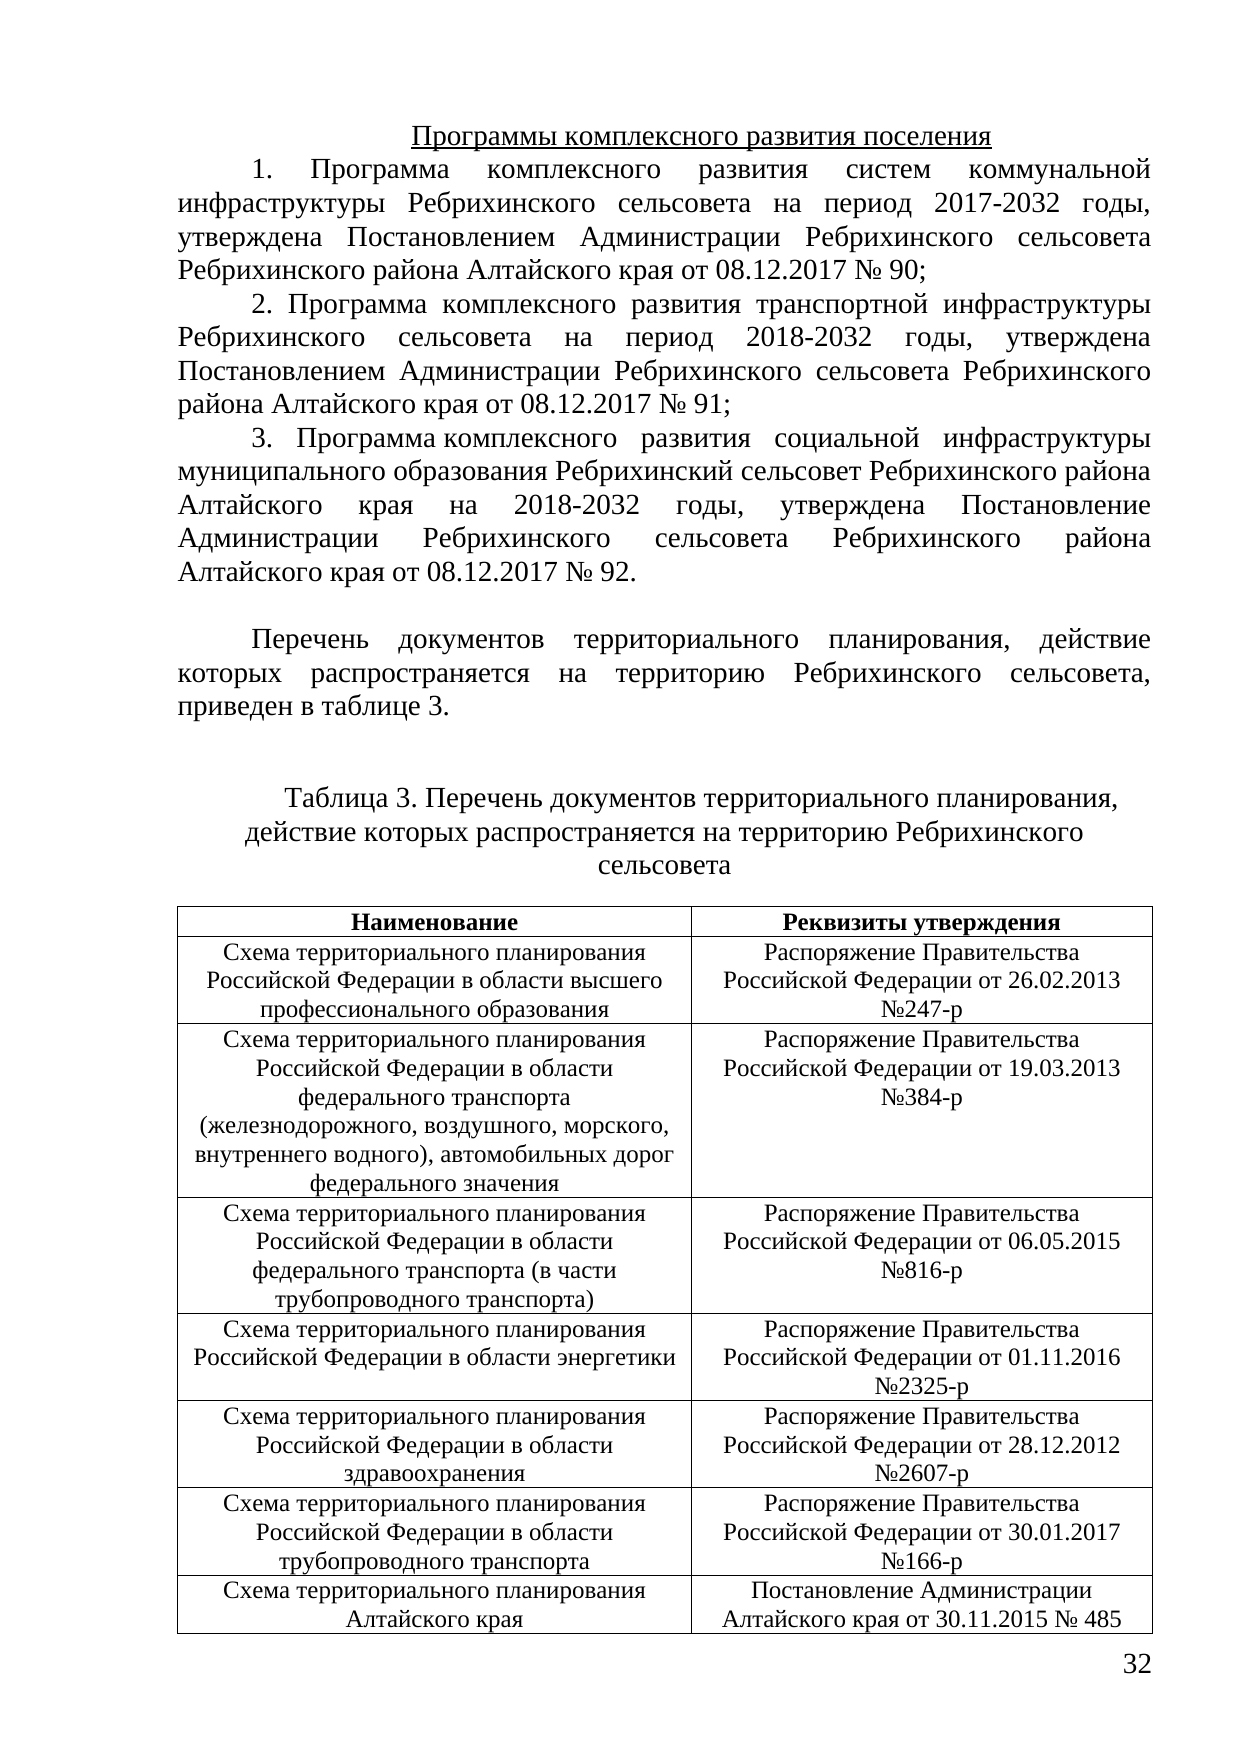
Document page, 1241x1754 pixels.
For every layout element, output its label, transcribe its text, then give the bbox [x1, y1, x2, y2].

table_cell Схема территориального планирования Алтайского края [178, 1576, 691, 1633]
table_header Реквизиты утверждения [692, 907, 1152, 936]
text 1. Программа комплексного развития систем коммунальной инфраструктуры Ребрихинского сельсовета на период 2017-2032 годы, утверждена Постановлением Администрации Ребрихинского сельсовета Ребрихинского района Алтайского края от 08.12.2017 № 90; [177, 152, 1152, 286]
table_header Наименование [178, 907, 691, 936]
table_cell Распоряжение Правительства Российской Федерации от 26.02.2013 №247-р [692, 937, 1152, 1023]
list Программы комплексного развития поселения [251, 118, 1152, 152]
table_cell Распоряжение Правительства Российской Федерации от 19.03.2013 №384-р [692, 1024, 1152, 1197]
table_cell Постановление Администрации Алтайского края от 30.11.2015 № 485 [692, 1576, 1152, 1633]
table_cell Схема территориального планирования Российской Федерации в области федерального транспорта (в части трубопроводного транспорта) [178, 1198, 691, 1313]
table_cell Распоряжение Правительства Российской Федерации от 30.01.2017 №166-р [692, 1488, 1152, 1574]
table_cell Распоряжение Правительства Российской Федерации от 28.12.2012 №2607-р [692, 1401, 1152, 1487]
text 3. Программа комплексного развития социальной инфраструктуры муниципального образования Ребрихинский сельсовет Ребрихинского района Алтайского края на 2018-2032 годы, утверждена Постановление Администрации Ребрихинского сельсовета Ребрихинского района Алтайского края от 08.12.2017 № 92. [177, 420, 1152, 588]
text Таблица 3. Перечень документов территориального планирования, действие которых распространяется на территорию Ребрихинского сельсовета [177, 780, 1152, 881]
table_cell Схема территориального планирования Российской Федерации в области трубопроводного транспорта [178, 1488, 691, 1574]
text Перечень документов территориального планирования, действие которых распространяется на территорию Ребрихинского сельсовета, приведен в таблице 3. [177, 621, 1152, 722]
text 2. Программа комплексного развития транспортной инфраструктуры Ребрихинского сельсовета на период 2018-2032 годы, утверждена Постановлением Администрации Ребрихинского сельсовета Ребрихинского района Алтайского края от 08.12.2017 № 91; [177, 286, 1152, 420]
table_cell Схема территориального планирования Российской Федерации в области энергетики [178, 1314, 691, 1400]
table_cell Схема территориального планирования Российской Федерации в области здравоохранения [178, 1401, 691, 1487]
table_cell Распоряжение Правительства Российской Федерации от 01.11.2016 №2325-р [692, 1314, 1152, 1400]
table_cell Распоряжение Правительства Российской Федерации от 06.05.2015 №816-р [692, 1198, 1152, 1313]
table_cell Схема территориального планирования Российской Федерации в области высшего профессионального образования [178, 937, 691, 1023]
table_cell Схема территориального планирования Российской Федерации в области федерального транспорта (железнодорожного, воздушного, морского, внутреннего водного), автомобильных дорог федерального значения [178, 1024, 691, 1197]
